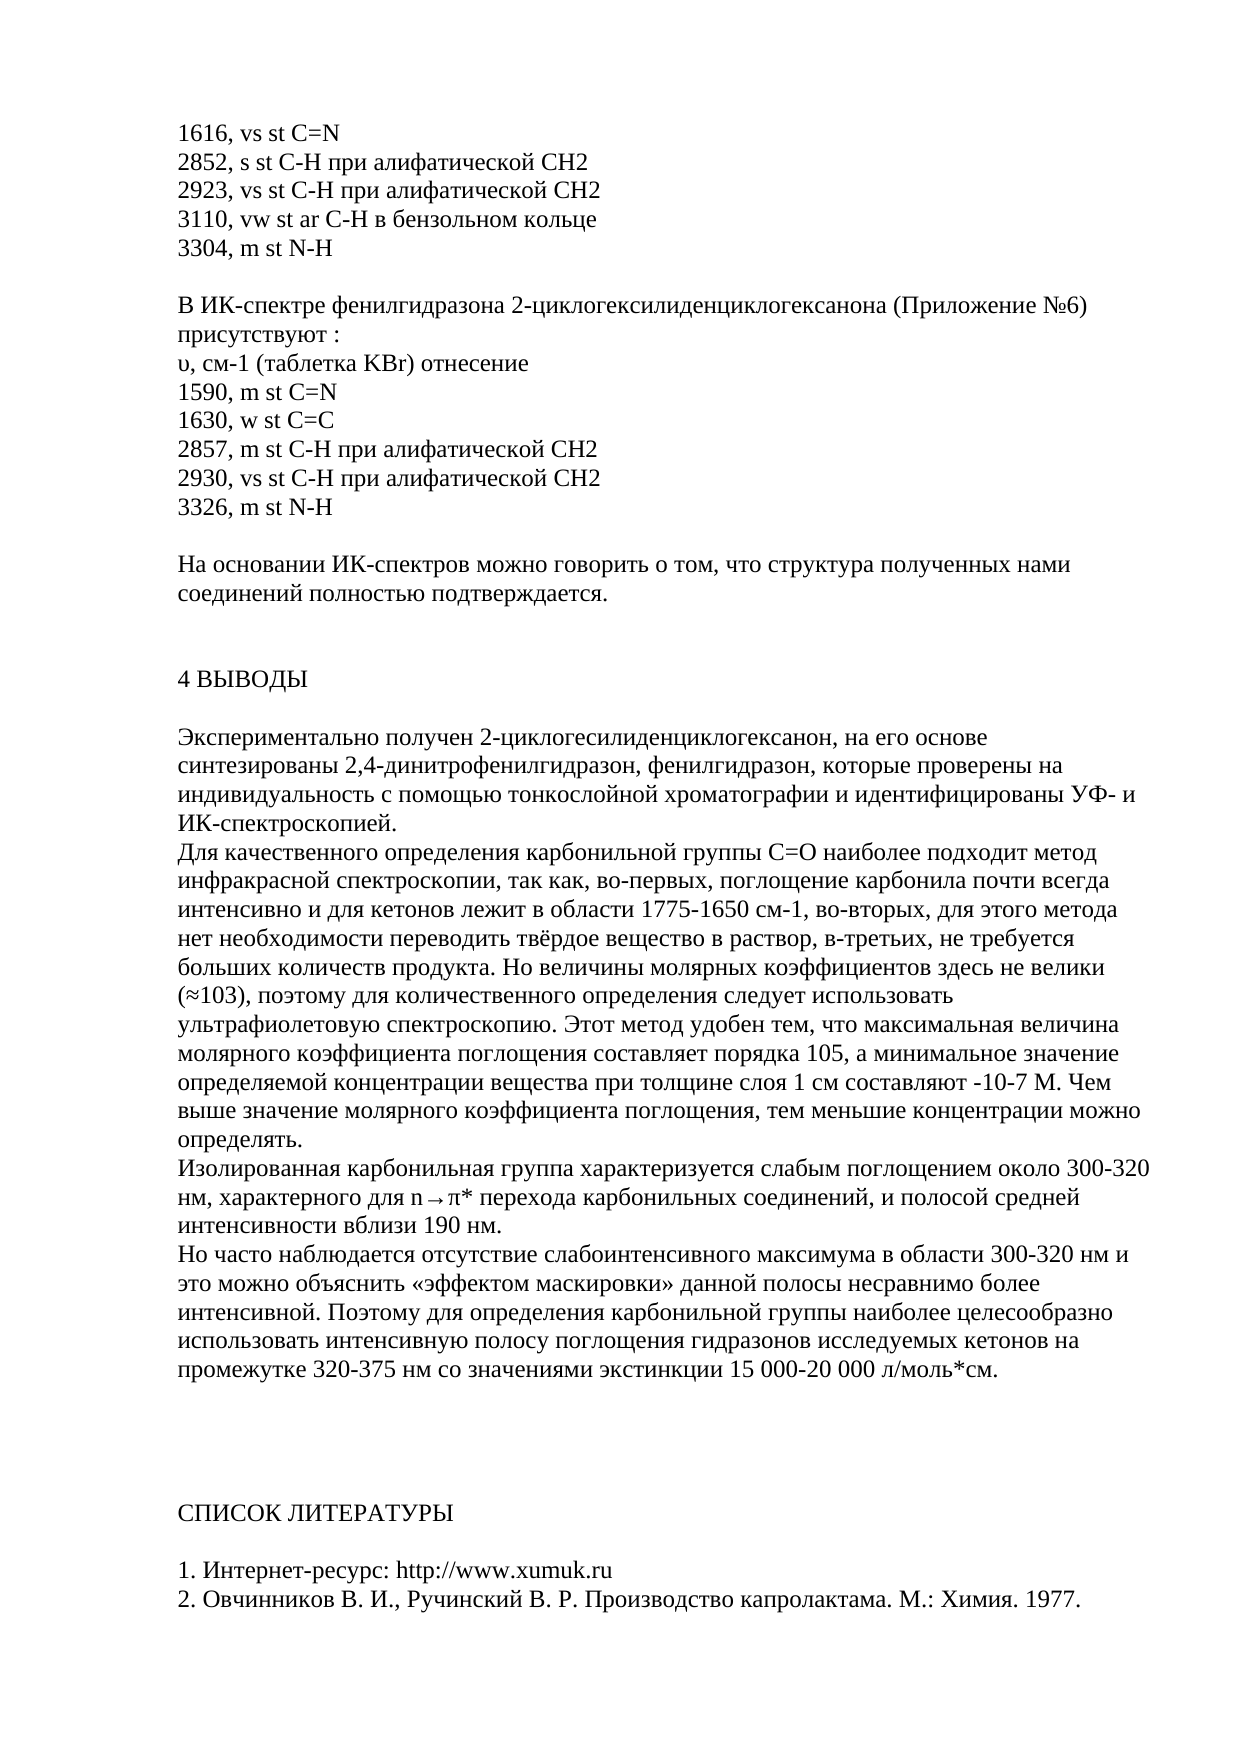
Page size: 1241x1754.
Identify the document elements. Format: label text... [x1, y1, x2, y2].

text В ИК-спектре фенилгидразона 2-циклогексилиденциклогексанона (Приложение №6) присутствуют : υ, см-1 (таблетка KBr) отнесение 1590, m st C=N 1630, w st C=С 2857, m st C-H при алифатической CH2 2930, vs st C-H при алифатической CH2 3326, m st N-H На основании ИК-спектров можно говорить о том, что структура полученных нами соединений полностью подтверждается. [177, 291, 1152, 607]
text 4 ВЫВОДЫ Экспериментально получен 2-циклогесилиденциклогексанон, на его основе синтезированы 2,4-динитрофенилгидразон, фенилгидразон, которые проверены на индивидуальность с помощью тонкослойной хроматографии и идентифицированы УФ- и ИК-спектроскопией. Для качественного определения карбонильной группы С=О наиболее подходит метод инфракрасной спектроскопии, так как, во-первых, поглощение карбонила почти всегда интенсивно и для кетонов лежит в области 1775-1650 см-1, во-вторых, для этого метода нет необходимости переводить твёрдое вещество в раствор, в-третьих, не требуется больших количеств продукта. Но величины молярных коэффициентов здесь не велики (≈103), поэтому для количественного определения следует использовать ультрафиолетовую спектроскопию. Этот метод удобен тем, что максимальная величина молярного коэффициента поглощения составляет порядка 105, а минимальное значение определяемой концентрации вещества при толщине слоя составляют -10-. Чем выше значение молярного коэффициента поглощения, тем меньшие концентрации можно определять. Изолированная карбонильная группа характеризуется слабым поглощением около 300-320 нм, характерного для n→π* перехода карбонильных соединений, и полосой средней интенсивности вблизи 190 нм. Но часто наблюдается отсутствие слабоинтенсивного максимума в области 300-320 нм и это можно объяснить «эффектом маскировки» данной полосы несравнимо более интенсивной. Поэтому для определения карбонильной группы наиболее целесообразно использовать интенсивную полосу поглощения гидразонов исследуемых кетонов на промежутке 320-375 нм со значениями экстинкции 15 000-20 000 л/моль*см. [177, 664, 1152, 1383]
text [177, 118, 1152, 262]
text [177, 1498, 1152, 1613]
